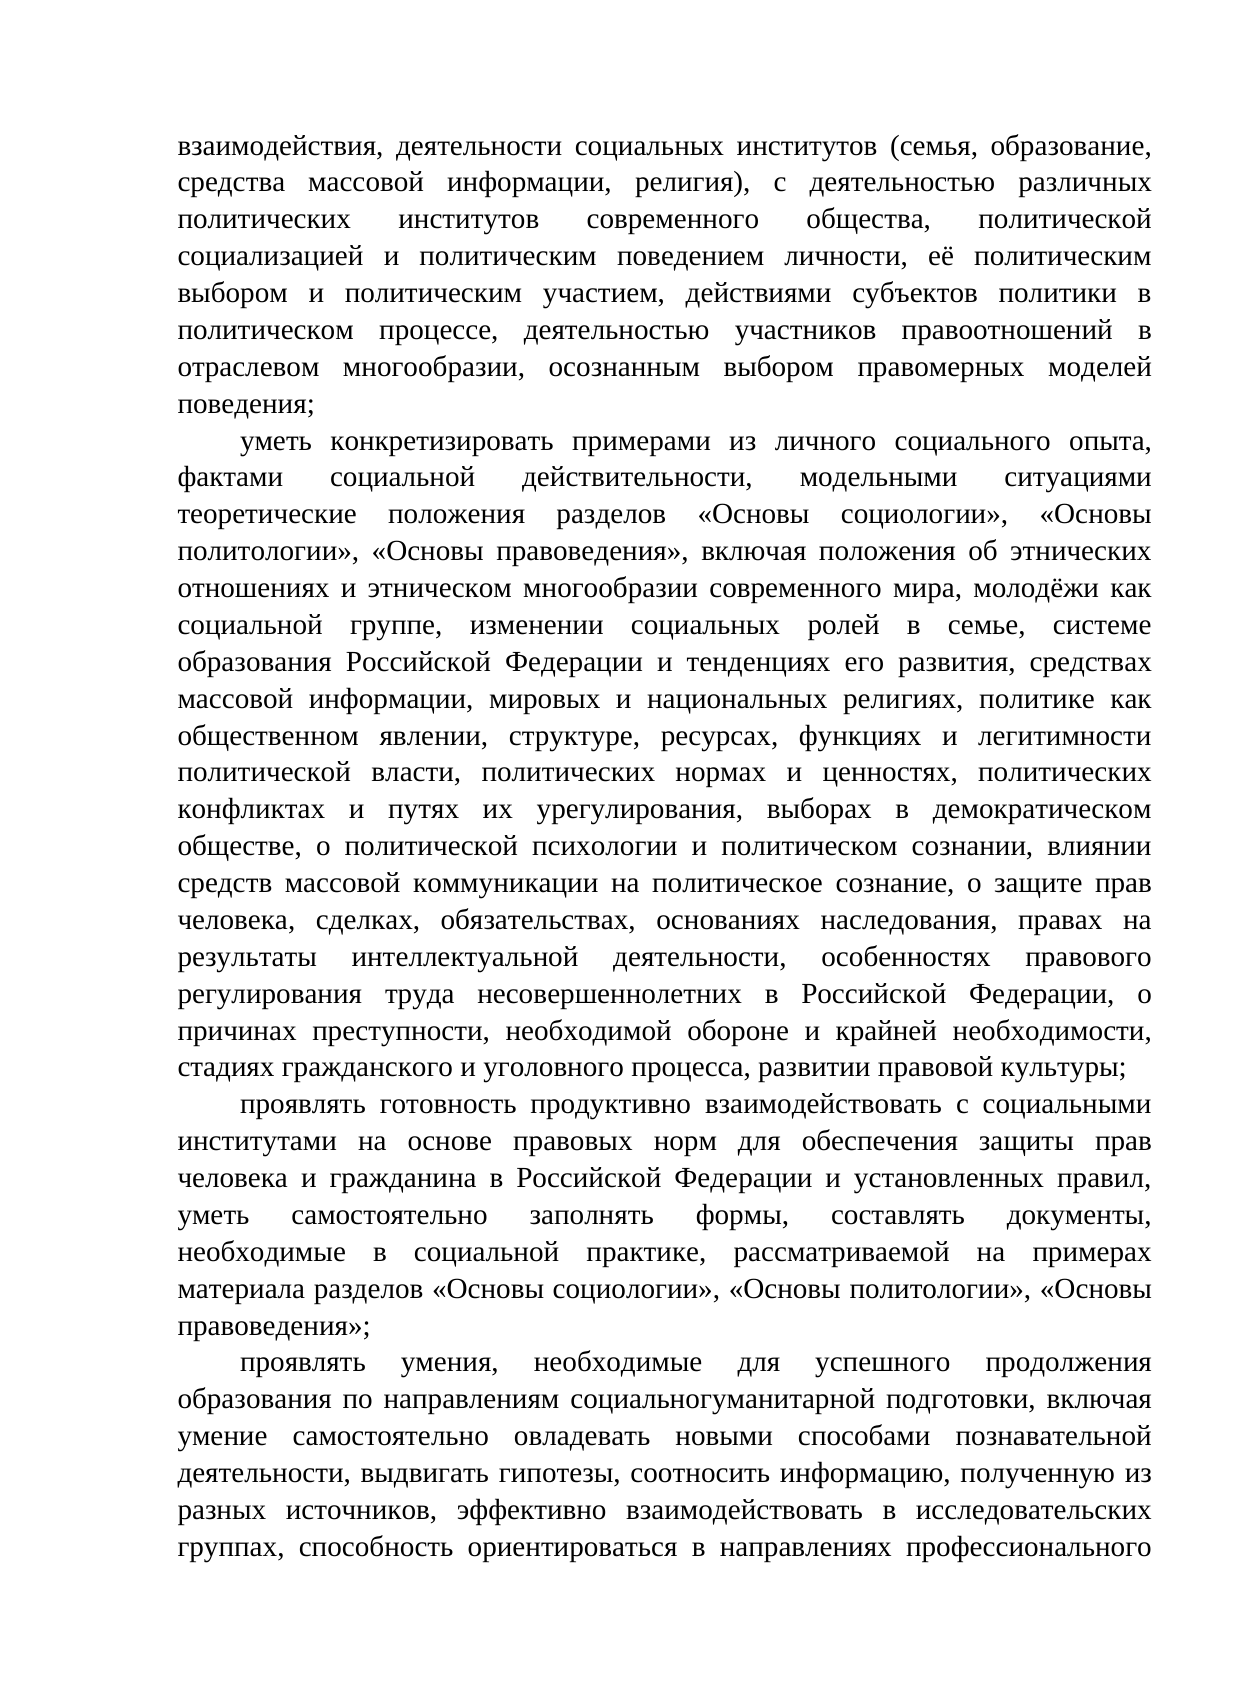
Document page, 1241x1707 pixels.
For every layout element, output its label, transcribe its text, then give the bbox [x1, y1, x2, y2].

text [177, 128, 1152, 419]
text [177, 1344, 1152, 1562]
text уметь конкретизировать примерами из личного социального опыта, фактами социальной действительности, модельными ситуациями теоретические положения разделов «Основы социологии», «Основы политологии», «Основы правоведения», включая положения об этнических отношениях и этническом многообразии современного мира, молодёжи как социальной группе, изменении социальных ролей в семье, системе образования Российской Федерации и тенденциях его развития, средствах массовой информации, мировых и национальных религиях, политике как общественном явлении, структуре, ресурсах, функциях и легитимности политической власти, политических нормах и ценностях, политических конфликтах и путях их урегулирования, выборах в демократическом обществе, о политической психологии и политическом сознании, влиянии средств массовой коммуникации на политическое сознание, о защите прав человека, сделках, обязательствах, основаниях наследования, правах на результаты интеллектуальной деятельности, особенностях правового регулирования труда несовершеннолетних в Российской Федерации, о причинах преступности, необходимой обороне и крайней необходимости, стадиях гражданского и уголовного процесса, развитии правовой культуры; [177, 423, 1152, 1083]
text проявлять готовность продуктивно взаимодействовать с социальными институтами на основе правовых норм для обеспечения защиты прав человека и гражданина в Российской Федерации и установленных правил, уметь самостоятельно заполнять формы, составлять документы, необходимые в социальной практике, рассматриваемой на примерах материала разделов «Основы социологии», «Основы политологии», «Основы правоведения»; [177, 1086, 1152, 1341]
